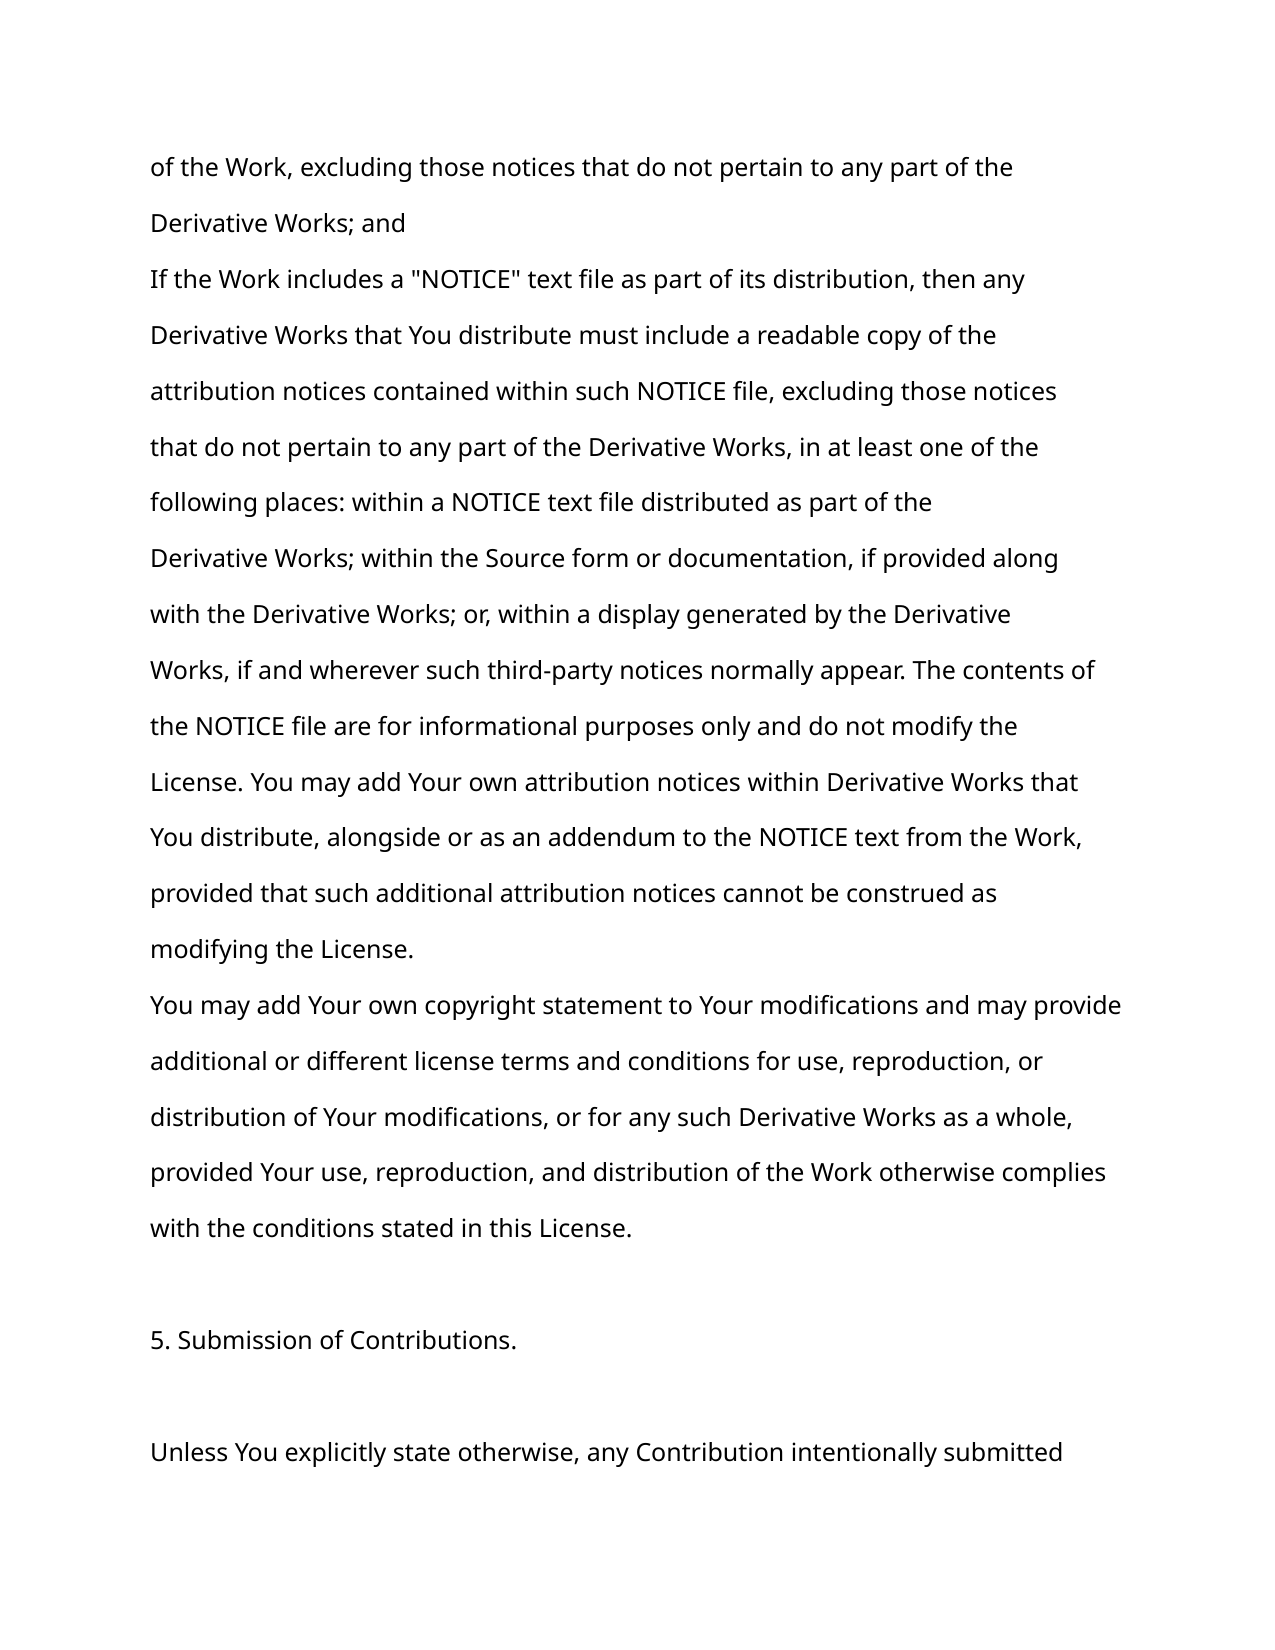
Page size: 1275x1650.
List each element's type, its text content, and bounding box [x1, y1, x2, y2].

text Derivative Works; within the Source form or documentation, if provided along [150, 541, 1125, 575]
text distribution of Your modifications, or for any such Derivative Works as a whole, [150, 1099, 1125, 1133]
text additional or different license terms and conditions for use, reproduction, or [150, 1043, 1125, 1077]
text Works, if and wherever such third-party notices normally appear. The contents of [150, 652, 1125, 687]
text 5. Submission of Contributions. [150, 1322, 1125, 1357]
text the NOTICE file are for informational purposes only and do not modify the [150, 708, 1125, 742]
text Derivative Works that You distribute must include a readable copy of the [150, 317, 1125, 352]
text provided Your use, reproduction, and distribution of the Work otherwise complies [150, 1155, 1125, 1189]
text attribution notices contained within such NOTICE file, excluding those notices [150, 373, 1125, 407]
text of the Work, excluding those notices that do not pertain to any part of the [150, 150, 1125, 184]
text Unless You explicitly state otherwise, any Contribution intentionally submitted [150, 1434, 1125, 1468]
text following places: within a NOTICE text file distributed as part of the [150, 485, 1125, 519]
text You distribute, alongside or as an addendum to the NOTICE text from the Work, [150, 820, 1125, 854]
text If the Work includes a "NOTICE" text file as part of its distribution, then any [150, 262, 1125, 296]
text that do not pertain to any part of the Derivative Works, in at least one of the [150, 429, 1125, 463]
text You may add Your own copyright statement to Your modifications and may provide [150, 987, 1125, 1022]
text with the Derivative Works; or, within a display generated by the Derivative [150, 597, 1125, 631]
text provided that such additional attribution notices cannot be construed as [150, 876, 1125, 910]
text License. You may add Your own attribution notices within Derivative Works that [150, 764, 1125, 798]
text Derivative Works; and [150, 206, 1125, 240]
text with the conditions stated in this License. [150, 1211, 1125, 1245]
text modifying the License. [150, 932, 1125, 966]
